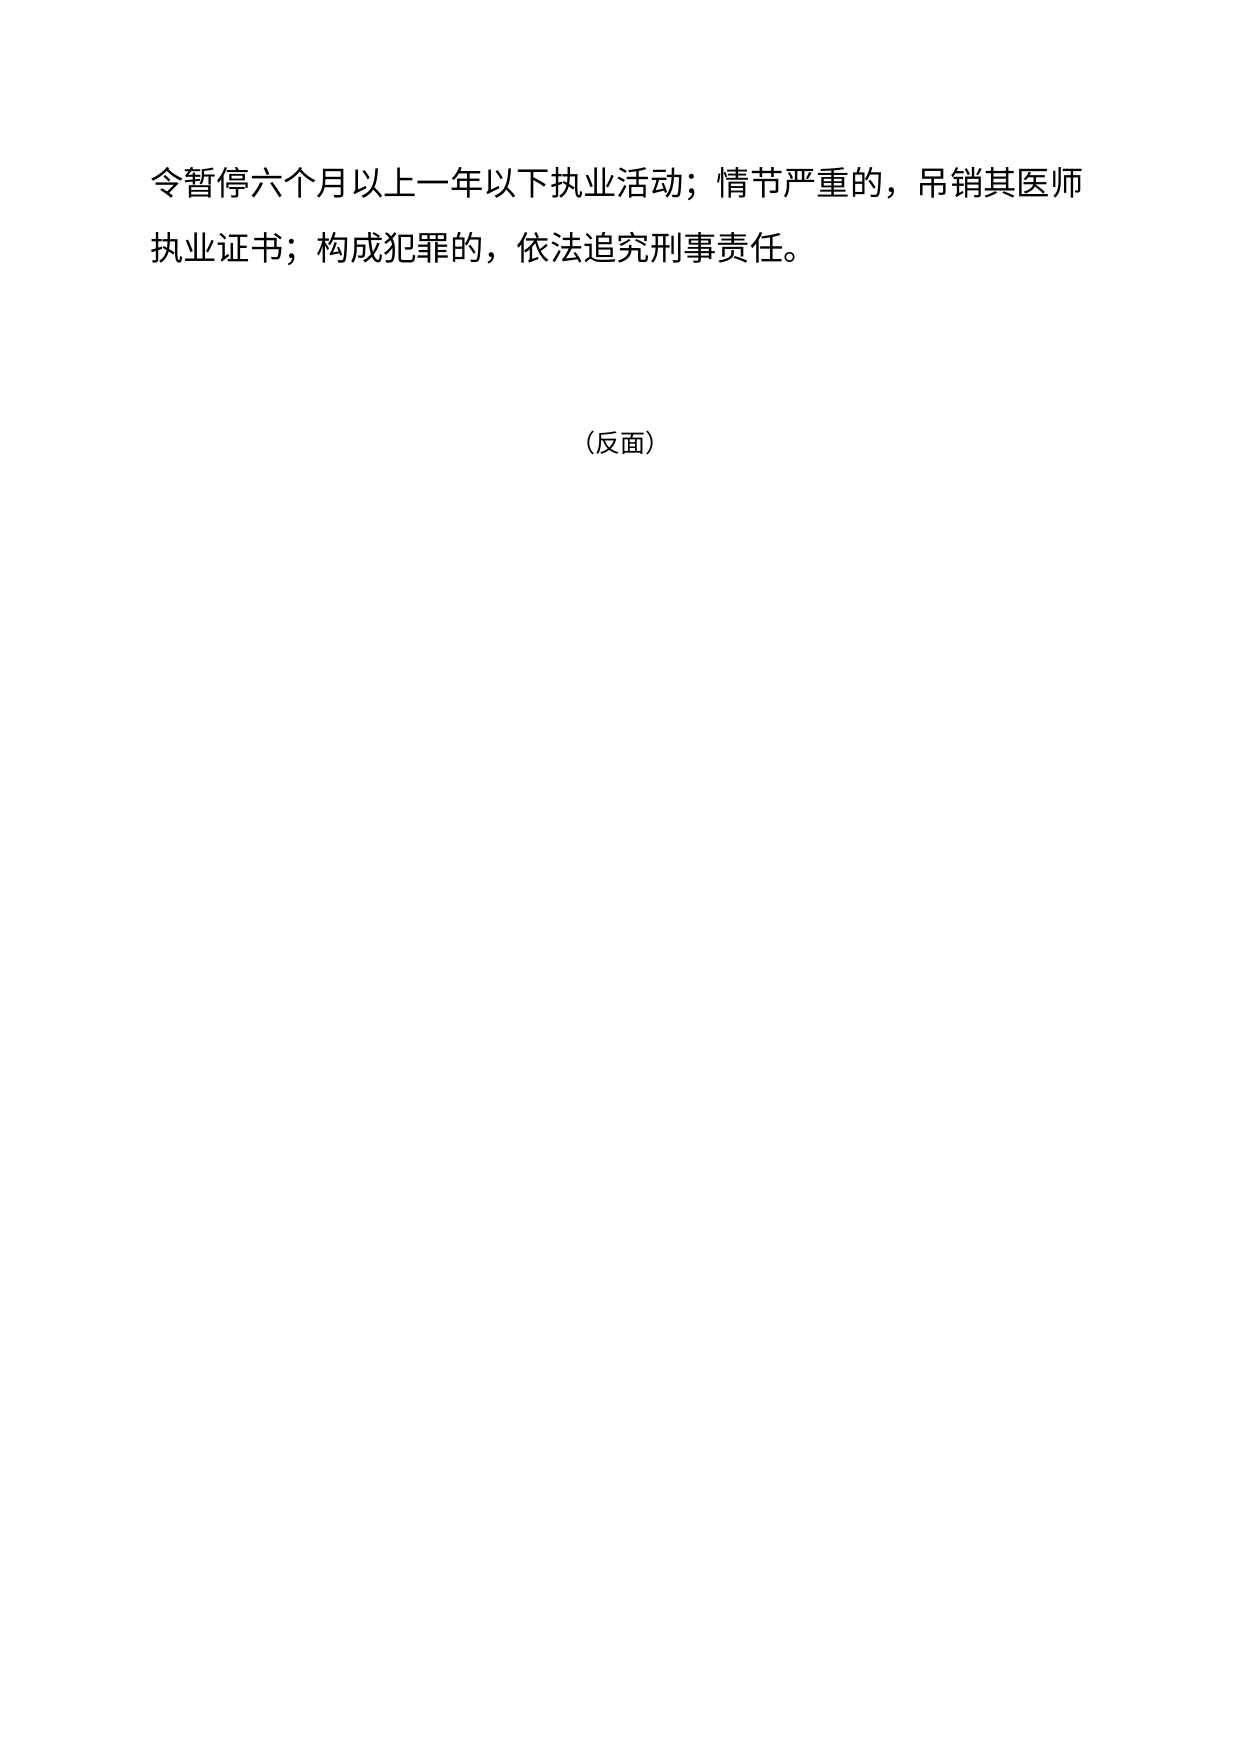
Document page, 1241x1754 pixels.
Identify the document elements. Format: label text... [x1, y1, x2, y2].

text （反面） [150, 409, 1090, 474]
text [150, 149, 1090, 279]
